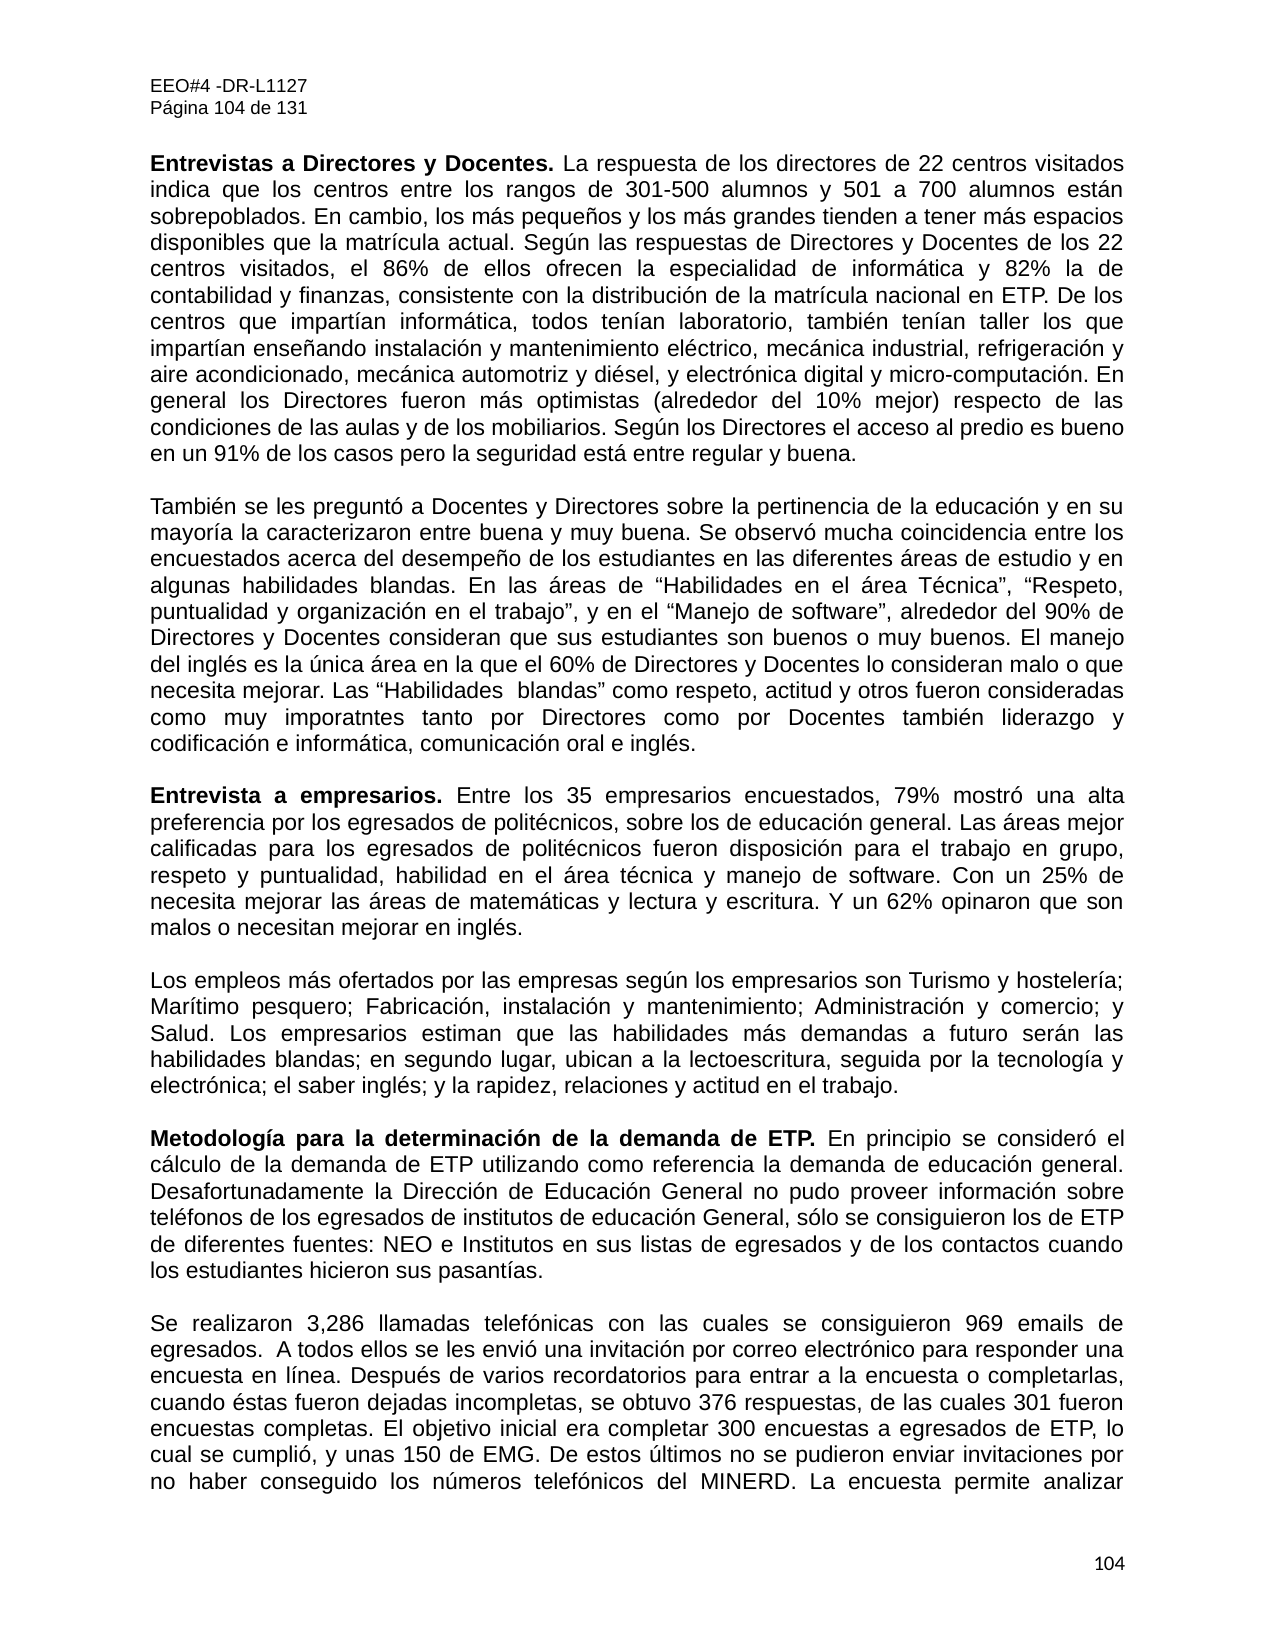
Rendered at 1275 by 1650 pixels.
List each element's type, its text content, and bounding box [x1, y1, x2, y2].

text Entrevista a empresarios. Entre los 35 empresarios encuestados, 79% mostró una alta preferencia por los egresados de politécnicos, sobre los de educación general. Las áreas mejor calificadas para los egresados de politécnicos fueron disposición para el trabajo en grupo, respeto y puntualidad, habilidad en el área técnica y manejo de software. Con un 25% de necesita mejorar las áreas de matemáticas y lectura y escritura. Y un 62% opinaron que son malos o necesitan mejorar en inglés. [150, 782, 1125, 941]
text Metodología para la determinación de la demanda de ETP. En principio se consideró el cálculo de la demanda de ETP utilizando como referencia la demanda de educación general. Desafortunadamente la Dirección de Educación General no pudo proveer información sobre teléfonos de los egresados de institutos de educación General, sólo se consiguieron los de ETP de diferentes fuentes: NEO e Institutos en sus listas de egresados y de los contactos cuando los estudiantes hicieron sus pasantías. [150, 1125, 1125, 1283]
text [150, 1309, 1125, 1494]
text Los empleos más ofertados por las empresas según los empresarios son Turismo y hostelería; Marítimo pesquero; Fabricación, instalación y mantenimiento; Administración y comercio; y Salud. Los empresarios estiman que las habilidades más demandas a futuro serán las habilidades blandas; en segundo lugar, ubican a la lectoescritura, seguida por la tecnología y electrónica; el saber inglés; y la rapidez, relaciones y actitud en el trabajo. [150, 967, 1125, 1099]
text También se les preguntó a Docentes y Directores sobre la pertinencia de la educación y en su mayoría la caracterizaron entre buena y muy buena. Se observó mucha coincidencia entre los encuestados acerca del desempeño de los estudiantes en las diferentes áreas de estudio y en algunas habilidades blandas. En las áreas de “Habilidades en el área Técnica”, “Respeto, puntualidad y organización en el trabajo”, y en el “Manejo de software”, alrededor del 90% de Directores y Docentes consideran que sus estudiantes son buenos o muy buenos. El manejo del inglés es la única área en la que el 60% de Directores y Docentes lo consideran malo o que necesita mejorar. Las “Habilidades blandas” como respeto, actitud y otros fueron consideradas como muy imporatntes tanto por Directores como por Docentes también liderazgo y codificación e informática, comunicación oral e inglés. [150, 493, 1125, 756]
text Entrevistas a Directores y Docentes. La respuesta de los directores de 22 centros visitados indica que los centros entre los rangos de 301-500 alumnos y 501 a 700 alumnos están sobrepoblados. En cambio, los más pequeños y los más grandes tienden a tener más espacios disponibles que la matrícula actual. Según las respuestas de Directores y Docentes de los 22 centros visitados, el 86% de ellos ofrecen la especialidad de informática y 82% la de contabilidad y finanzas, consistente con la distribución de la matrícula nacional en ETP. De los centros que impartían informática, todos tenían laboratorio, también tenían taller los que impartían enseñando instalación y mantenimiento eléctrico, mecánica industrial, refrigeración y aire acondicionado, mecánica automotriz y diésel, y electrónica digital y micro-computación. En general los Directores fueron más optimistas (alrededor del 10% mejor) respecto de las condiciones de las aulas y de los mobiliarios. Según los Directores el acceso al predio es bueno en un 91% de los casos pero la seguridad está entre regular y buena. [150, 150, 1125, 466]
